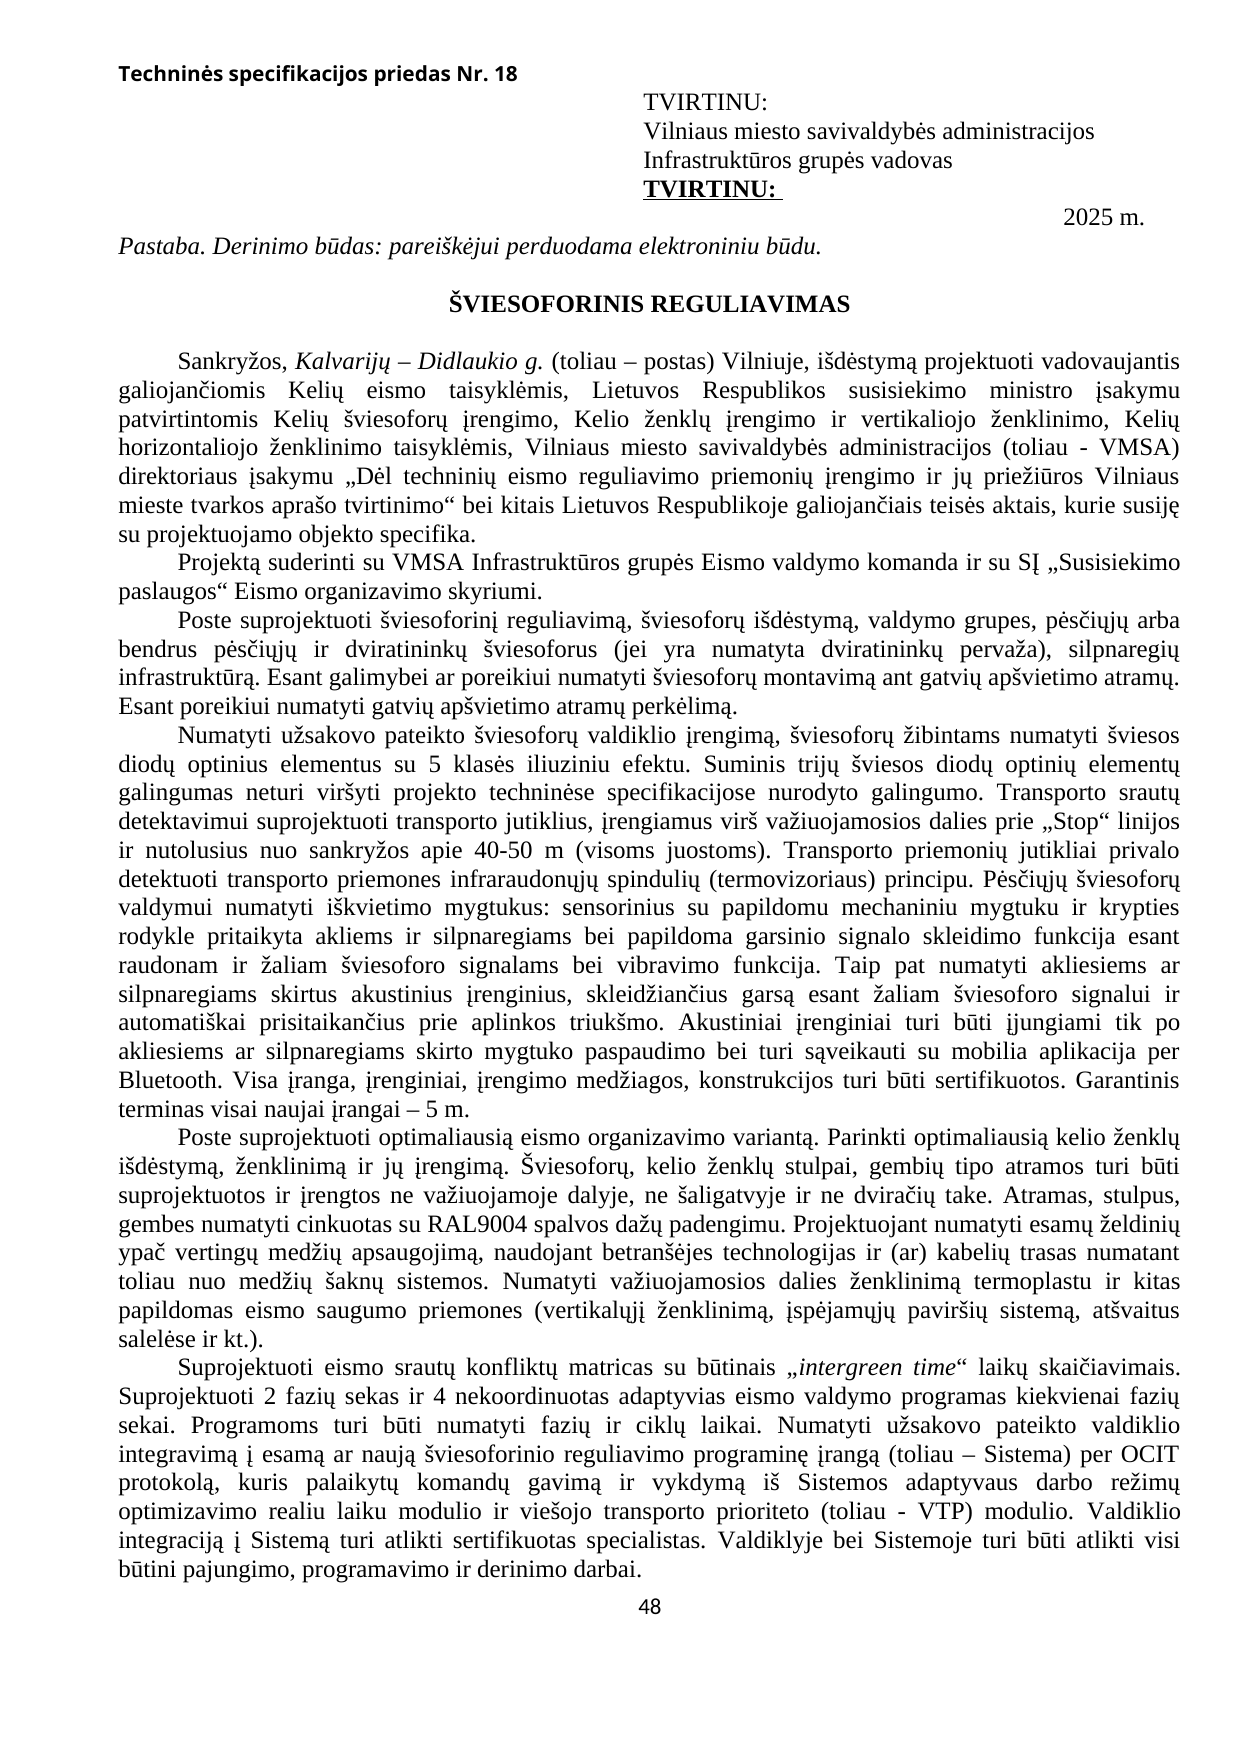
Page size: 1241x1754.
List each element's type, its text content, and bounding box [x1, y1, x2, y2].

text Vilniaus miesto savivaldybės administracijos [643, 116, 1181, 145]
text Projektą suderinti su VMSA Infrastruktūros grupės Eismo valdymo komanda ir su SĮ „Susisiekimo paslaugos“ Eismo organizavimo skyriumi. [118, 547, 1181, 605]
text ŠVIESOFORINIS REGULIAVIMAS [118, 289, 1181, 317]
text Poste suprojektuoti šviesoforinį reguliavimą, šviesoforų išdėstymą, valdymo grupes, pėsčiųjų arba bendrus pėsčiųjų ir dviratininkų šviesoforus (jei yra numatyta dviratininkų pervaža), silpnaregių infrastruktūrą. Esant galimybei ar poreikiui numatyti šviesoforų montavimą ant gatvių apšvietimo atramų. Esant poreikiui numatyti gatvių apšvietimo atramų perkėlimą. [118, 605, 1181, 720]
text Numatyti užsakovo pateikto šviesoforų valdiklio įrengimą, šviesoforų žibintams numatyti šviesos diodų optinius elementus su 5 klasės iliuziniu efektu. Suminis trijų šviesos diodų optinių elementų galingumas neturi viršyti projekto techninėse specifikacijose nurodyto galingumo. Transporto srautų detektavimui suprojektuoti transporto jutiklius, įrengiamus virš važiuojamosios dalies prie „Stop“ linijos ir nutolusius nuo sankryžos apie 40-50 m (visoms juostoms). Transporto priemonių jutikliai privalo detektuoti transporto priemones infraraudonųjų spindulių (termovizoriaus) principu. Pėsčiųjų šviesoforų valdymui numatyti iškvietimo mygtukus: sensorinius su papildomu mechaniniu mygtuku ir krypties rodykle pritaikyta akliems ir silpnaregiams bei papildoma garsinio signalo skleidimo funkcija esant raudonam ir žaliam šviesoforo signalams bei vibravimo funkcija. Taip pat numatyti akliesiems ar silpnaregiams skirtus akustinius įrenginius, skleidžiančius garsą esant žaliam šviesoforo signalui ir automatiškai prisitaikančius prie aplinkos triukšmo. Akustiniai įrenginiai turi būti įjungiami tik po akliesiems ar silpnaregiams skirto mygtuko paspaudimo bei turi sąveikauti su mobilia aplikacija per Bluetooth. Visa įranga, įrenginiai, įrengimo medžiagos, konstrukcijos turi būti sertifikuotos. Garantinis terminas visai naujai įrangai – 5 m. [118, 720, 1181, 1122]
text Infrastruktūros grupės vadovas [568, 145, 1181, 174]
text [118, 231, 1181, 260]
text TVIRTINU: [568, 87, 1181, 116]
text Techninės specifikacijos priedas Nr. 18 [118, 59, 1181, 87]
text TVIRTINU: [568, 174, 1181, 202]
text Suprojektuoti eismo srautų konfliktų matricas su būtinais „intergreen time“ laikų skaičiavimais. Suprojektuoti 2 fazių sekas ir 4 nekoordinuotas adaptyvias eismo valdymo programas kiekvienai fazių sekai. Programoms turi būti numatyti fazių ir ciklų laikai. Numatyti užsakovo pateikto valdiklio integravimą į esamą ar naują šviesoforinio reguliavimo programinę įrangą (toliau – Sistema) per OCIT protokolą, kuris palaikytų komandų gavimą ir vykdymą iš Sistemos adaptyvaus darbo režimų optimizavimo realiu laiku modulio ir viešojo transporto prioriteto (toliau - VTP) modulio. Valdiklio integraciją į Sistemą turi atlikti sertifikuotas specialistas. Valdiklyje bei Sistemoje turi būti atlikti visi būtini pajungimo, programavimo ir derinimo darbai. [118, 1352, 1181, 1582]
text Poste suprojektuoti optimaliausią eismo organizavimo variantą. Parinkti optimaliausią kelio ženklų išdėstymą, ženklinimą ir jų įrengimą. Šviesoforų, kelio ženklų stulpai, gembių tipo atramos turi būti suprojektuotos ir įrengtos ne važiuojamoje dalyje, ne šaligatvyje ir ne dviračių take. Atramas, stulpus, gembes numatyti cinkuotas su RAL9004 spalvos dažų padengimu. Projektuojant numatyti esamų želdinių ypač vertingų medžių apsaugojimą, naudojant betranšėjes technologijas ir (ar) kabelių trasas numatant toliau nuo medžių šaknų sistemos. Numatyti važiuojamosios dalies ženklinimą termoplastu ir kitas papildomas eismo saugumo priemones (vertikalųjį ženklinimą, įspėjamųjų paviršių sistemą, atšvaitus salelėse ir kt.). [118, 1122, 1181, 1352]
text Sankryžos, Kalvarijų – Didlaukio g. (toliau – postas) Vilniuje, išdėstymą projektuoti vadovaujantis galiojančiomis Kelių eismo taisyklėmis, Lietuvos Respublikos susisiekimo ministro įsakymu patvirtintomis Kelių šviesoforų įrengimo, Kelio ženklų įrengimo ir vertikaliojo ženklinimo, Kelių horizontaliojo ženklinimo taisyklėmis, Vilniaus miesto savivaldybės administracijos (toliau - VMSA) direktoriaus įsakymu „Dėl techninių eismo reguliavimo priemonių įrengimo ir jų priežiūros Vilniaus mieste tvarkos aprašo tvirtinimo“ bei kitais Lietuvos Respublikoje galiojančiais teisės aktais, kurie susiję su projektuojamo objekto specifika. [118, 346, 1181, 547]
text 2025 m. [118, 202, 1181, 231]
